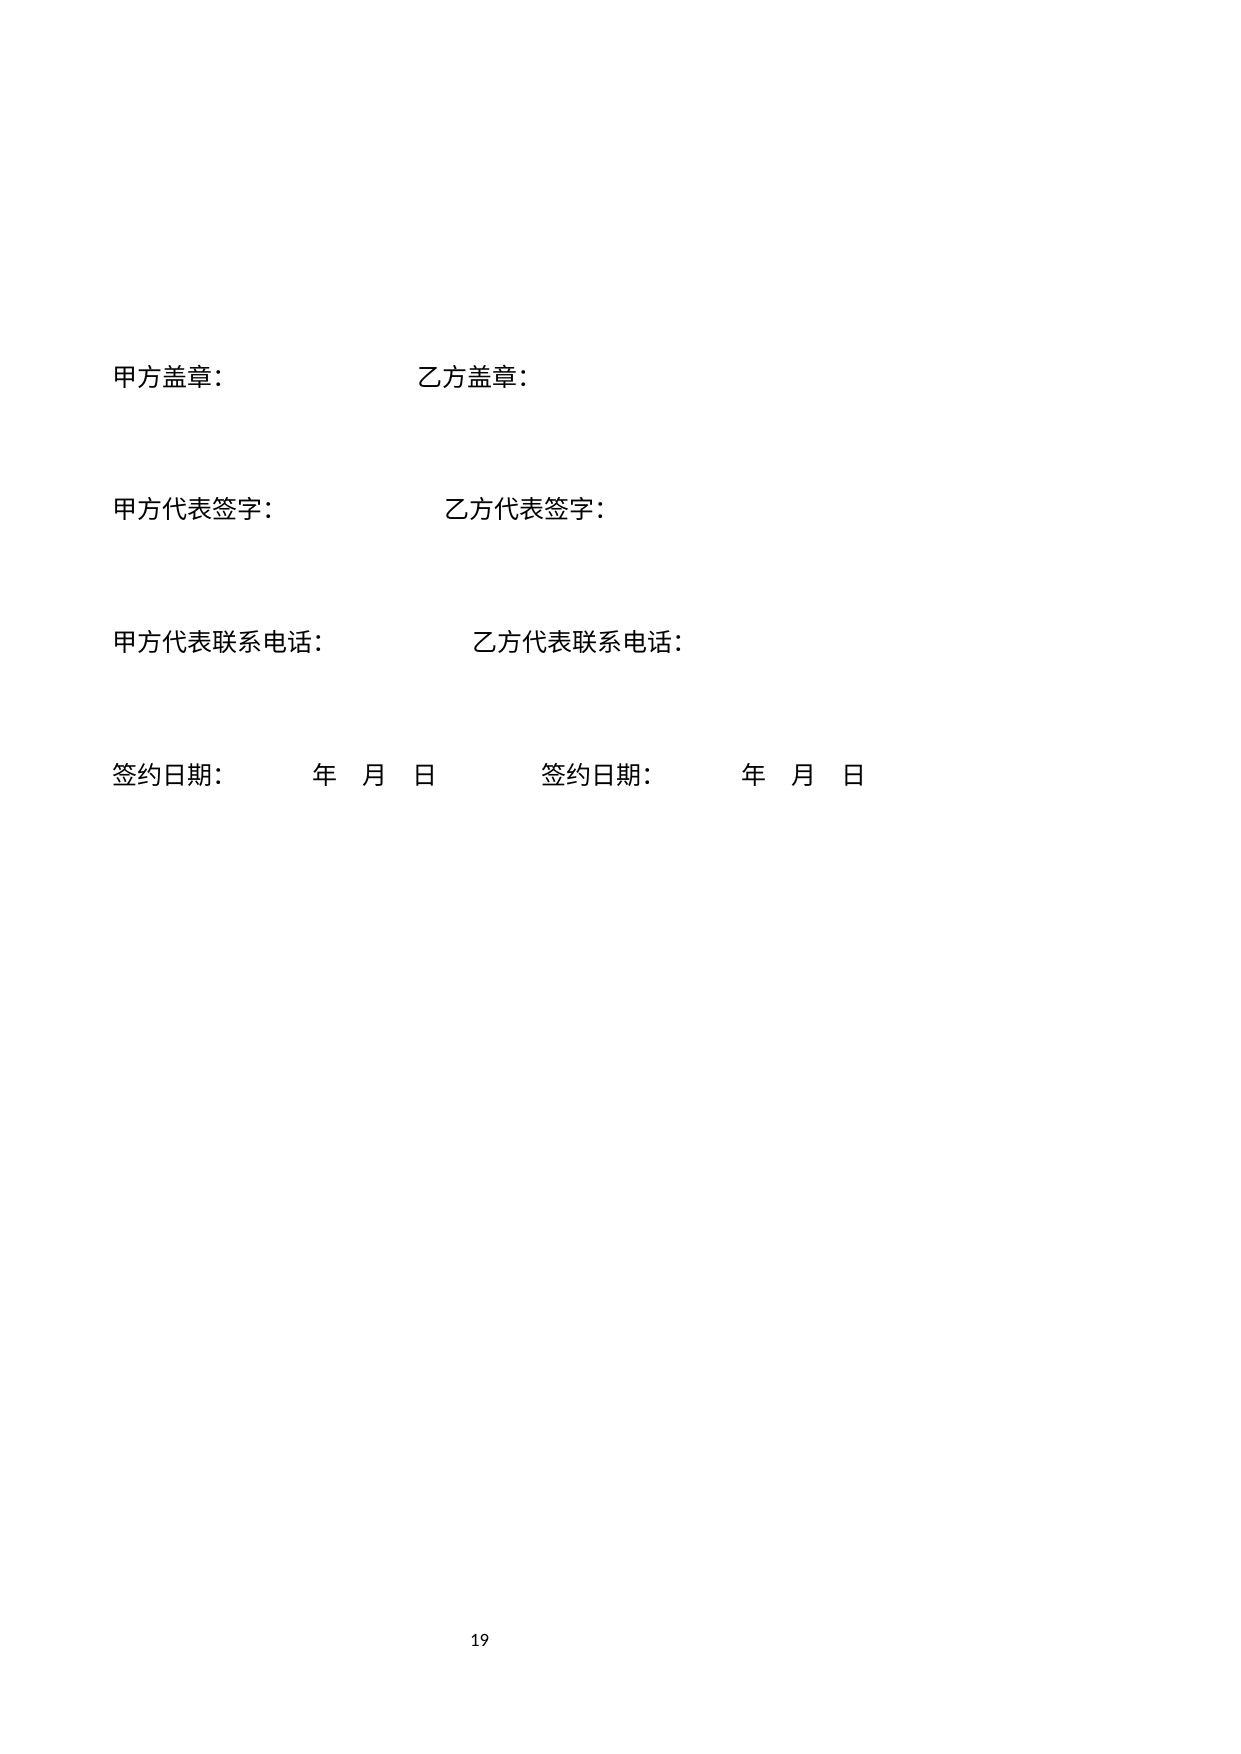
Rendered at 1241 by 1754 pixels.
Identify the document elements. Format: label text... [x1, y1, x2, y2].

text 甲方代表签字： 乙方代表签字： [112, 476, 1128, 541]
text 甲方代表联系电话： 乙方代表联系电话： [112, 608, 1128, 673]
text 签约日期： 年 月 日 签约日期： 年 月 日 [112, 741, 1128, 806]
text 甲方盖章： 乙方盖章： [112, 343, 1128, 408]
